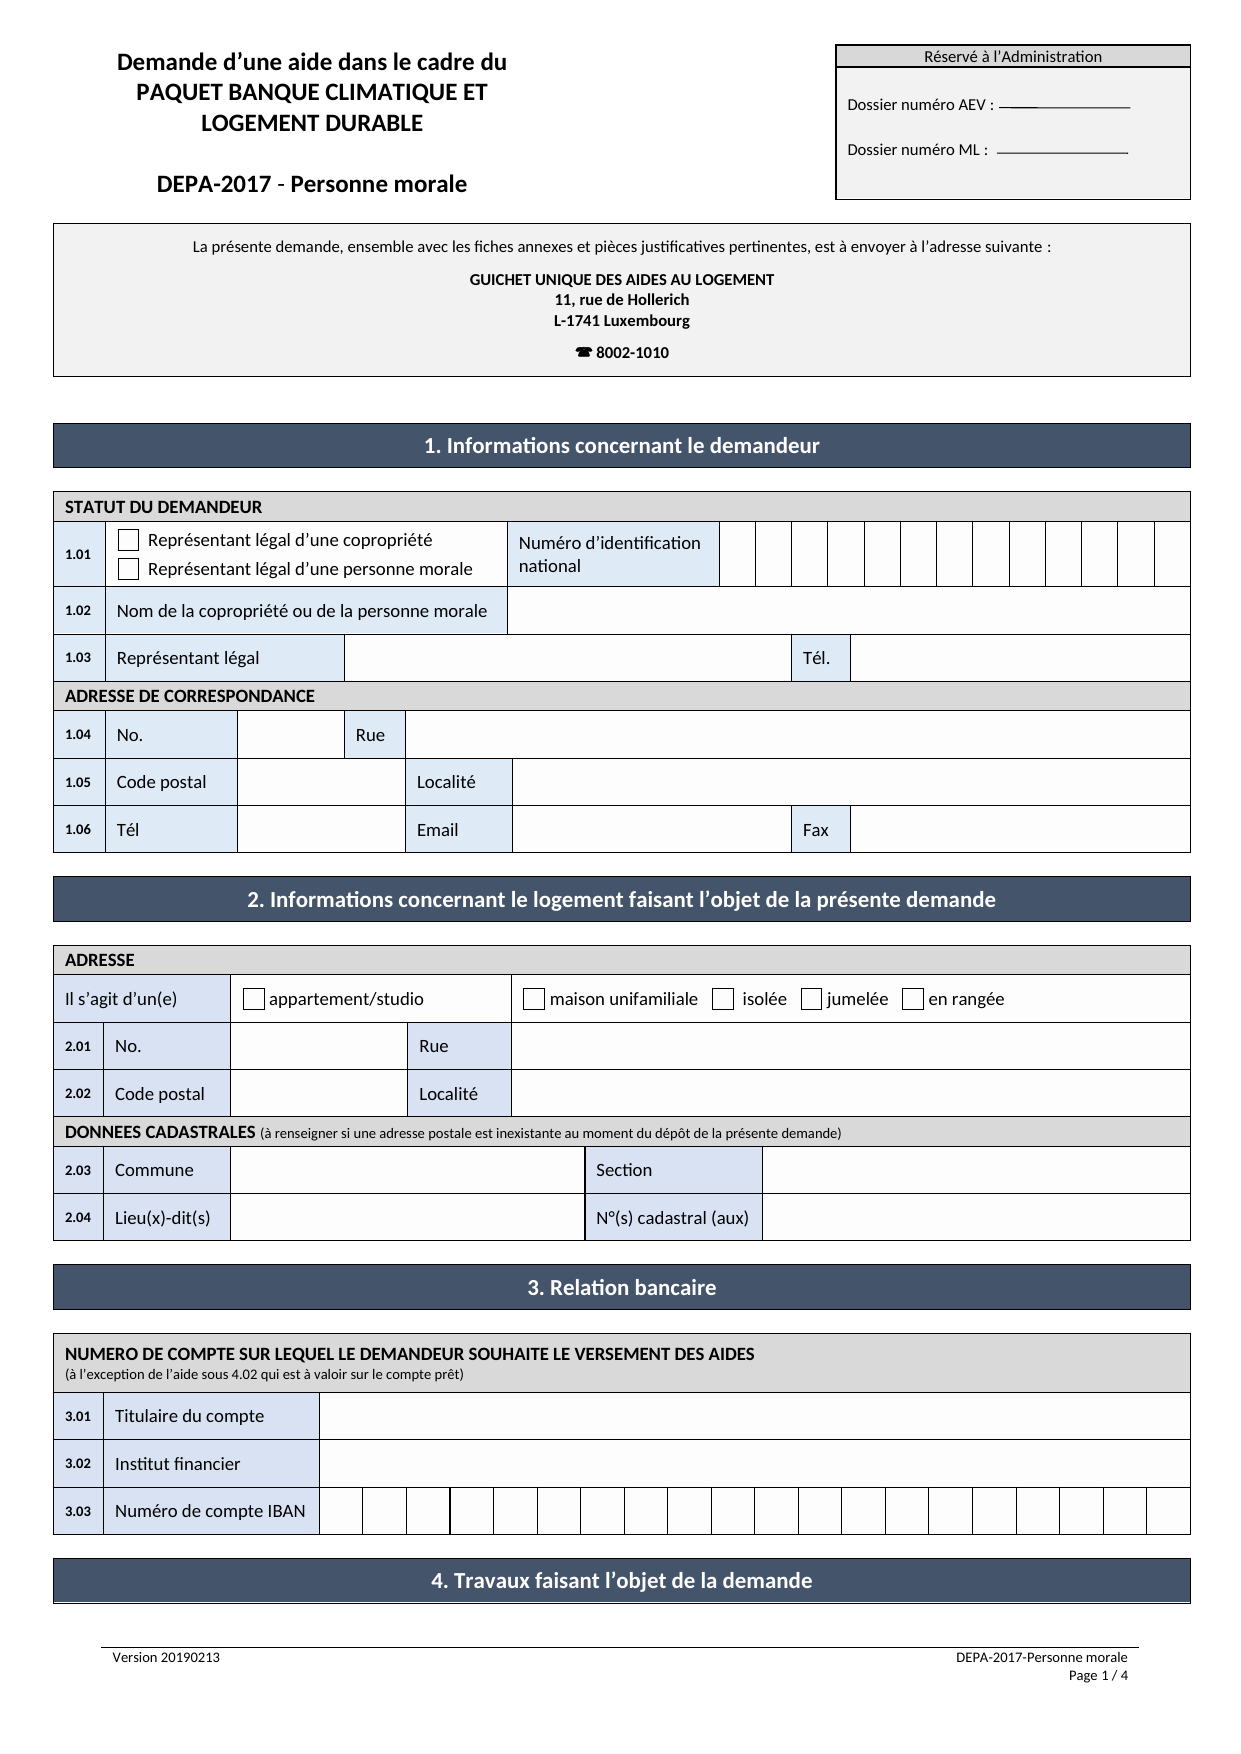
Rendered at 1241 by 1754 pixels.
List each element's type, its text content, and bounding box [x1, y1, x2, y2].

table_cell Titulaire du compte [104, 1393, 319, 1439]
table_cell [512, 1070, 1190, 1116]
table_cell [320, 1393, 1190, 1439]
table_header STATUT DU DEMANDEUR [54, 492, 1190, 521]
table_cell [1017, 1488, 1059, 1534]
table_cell 1.06 [54, 806, 105, 852]
table_cell [231, 1147, 584, 1193]
table_cell Code postal [104, 1070, 230, 1116]
table_cell [238, 711, 344, 758]
table_cell Représentant légal d’une copropriété Représentant légal d’une personne morale [106, 522, 507, 586]
table_cell Section [586, 1147, 762, 1193]
table_cell [512, 1023, 1190, 1069]
table_cell No. [106, 711, 237, 758]
table_cell [320, 1488, 362, 1534]
table_cell [792, 522, 827, 586]
table_cell [756, 522, 791, 586]
table_header 4. Travaux faisant l’objet de la demande [54, 1559, 1190, 1602]
table_cell Fax [792, 806, 850, 852]
table_header 3. Relation bancaire [54, 1265, 1190, 1309]
table_cell [238, 806, 405, 852]
table_header 2. Informations concernant le logement faisant l’objet de la présente demande [54, 877, 1190, 921]
table_cell DONNEES CADASTRALES (à renseigner si une adresse postale est inexistante au moment du dépôt de la présente demande) [54, 1117, 1190, 1146]
table_cell 3.01 [54, 1393, 103, 1439]
table_cell [320, 1440, 1190, 1487]
table_cell [712, 1488, 754, 1534]
table_cell Commune [104, 1147, 230, 1193]
table_cell [851, 635, 1190, 681]
table_cell Il s’agit d’un(e) [54, 975, 230, 1022]
table_cell Rue [408, 1023, 511, 1069]
table_cell [625, 1488, 667, 1534]
table_cell [345, 635, 791, 681]
table_cell [513, 759, 1190, 805]
table_cell 1.05 [54, 759, 105, 805]
table_cell [929, 1488, 972, 1534]
table_cell [799, 1488, 841, 1534]
table_cell Représentant légal [106, 635, 344, 681]
table_cell Institut financier [104, 1440, 319, 1487]
table_cell Numéro d’identification national [508, 522, 719, 586]
table_cell ADRESSE DE CORRESPONDANCE [54, 682, 1190, 710]
table_cell 3.02 [54, 1440, 103, 1487]
table_cell Email [406, 806, 512, 852]
table_cell [886, 1488, 928, 1534]
table_cell [937, 522, 972, 586]
table_cell 2.03 [54, 1147, 103, 1193]
table_cell [1118, 522, 1154, 586]
table_cell Rue [345, 711, 405, 758]
table_cell [842, 1488, 885, 1534]
table_cell Numéro de compte IBAN [104, 1488, 319, 1534]
table_cell [763, 1194, 1190, 1240]
table_cell N°(s) cadastral (aux) [586, 1194, 762, 1240]
table_cell Tél. [792, 635, 850, 681]
table_cell [755, 1488, 798, 1534]
table_cell [508, 587, 1190, 633]
table_cell [231, 1194, 584, 1240]
table_cell [238, 759, 405, 805]
table_cell [1104, 1488, 1146, 1534]
table_cell [1082, 522, 1117, 586]
table_cell [451, 1488, 493, 1534]
table_cell [407, 1488, 449, 1534]
table_cell [763, 1147, 1190, 1193]
table_cell [513, 806, 791, 852]
table_cell [231, 1070, 407, 1116]
table_cell No. [104, 1023, 230, 1069]
table_cell 2.01 [54, 1023, 103, 1069]
table_cell 1.01 [54, 522, 105, 586]
table_cell maison unifamiliale isolée jumelée en rangée [512, 975, 1190, 1022]
table_cell Localité [408, 1070, 511, 1116]
table_cell appartement/studio [231, 975, 511, 1022]
table_cell 1.03 [54, 635, 105, 681]
table_cell Code postal [106, 759, 237, 805]
table_cell Tél [106, 806, 237, 852]
table_cell [363, 1488, 406, 1534]
table_cell [720, 522, 755, 586]
table_cell [1147, 1488, 1190, 1534]
table_cell [851, 806, 1190, 852]
table_header NUMERO DE COMPTE SUR LEQUEL LE DEMANDEUR SOUHAITE LE VERSEMENT DES AIDES (à l’exception de l’aide sous 4.02 qui est à valoir sur le compte prêt) [54, 1334, 1190, 1392]
table_cell [668, 1488, 711, 1534]
table_cell [581, 1488, 624, 1534]
table_cell 2.02 [54, 1070, 103, 1116]
table_cell Nom de la copropriété ou de la personne morale [106, 587, 507, 633]
table_cell [538, 1488, 580, 1534]
table_cell [406, 711, 1190, 758]
table_cell 3.03 [54, 1488, 103, 1534]
table_cell [1010, 522, 1045, 586]
table_cell 1.02 [54, 587, 105, 633]
table_cell 1.04 [54, 711, 105, 758]
table_cell [494, 1488, 537, 1534]
table_header ADRESSE [54, 946, 1190, 974]
table_cell [1060, 1488, 1103, 1534]
table_header 1. Informations concernant le demandeur [54, 424, 1190, 467]
table_cell [828, 522, 864, 586]
table_cell [1155, 522, 1190, 586]
table_cell 2.04 [54, 1194, 103, 1240]
table_cell [231, 1023, 407, 1069]
table_cell [973, 522, 1009, 586]
table_header La présente demande, ensemble avec les fiches annexes et pièces justificatives pertinentes, est à envoyer à l’adresse suivante : GUICHET UNIQUE DES AIDES AU LOGEMENT 11, rue de Hollerich L-1741 Luxembourg 8002-1010 [54, 224, 1190, 376]
table_cell Localité [406, 759, 512, 805]
table_cell [865, 522, 900, 586]
table_cell [1046, 522, 1081, 586]
table_cell [901, 522, 936, 586]
table_cell Lieu(x)-dit(s) [104, 1194, 230, 1240]
table_cell [973, 1488, 1016, 1534]
